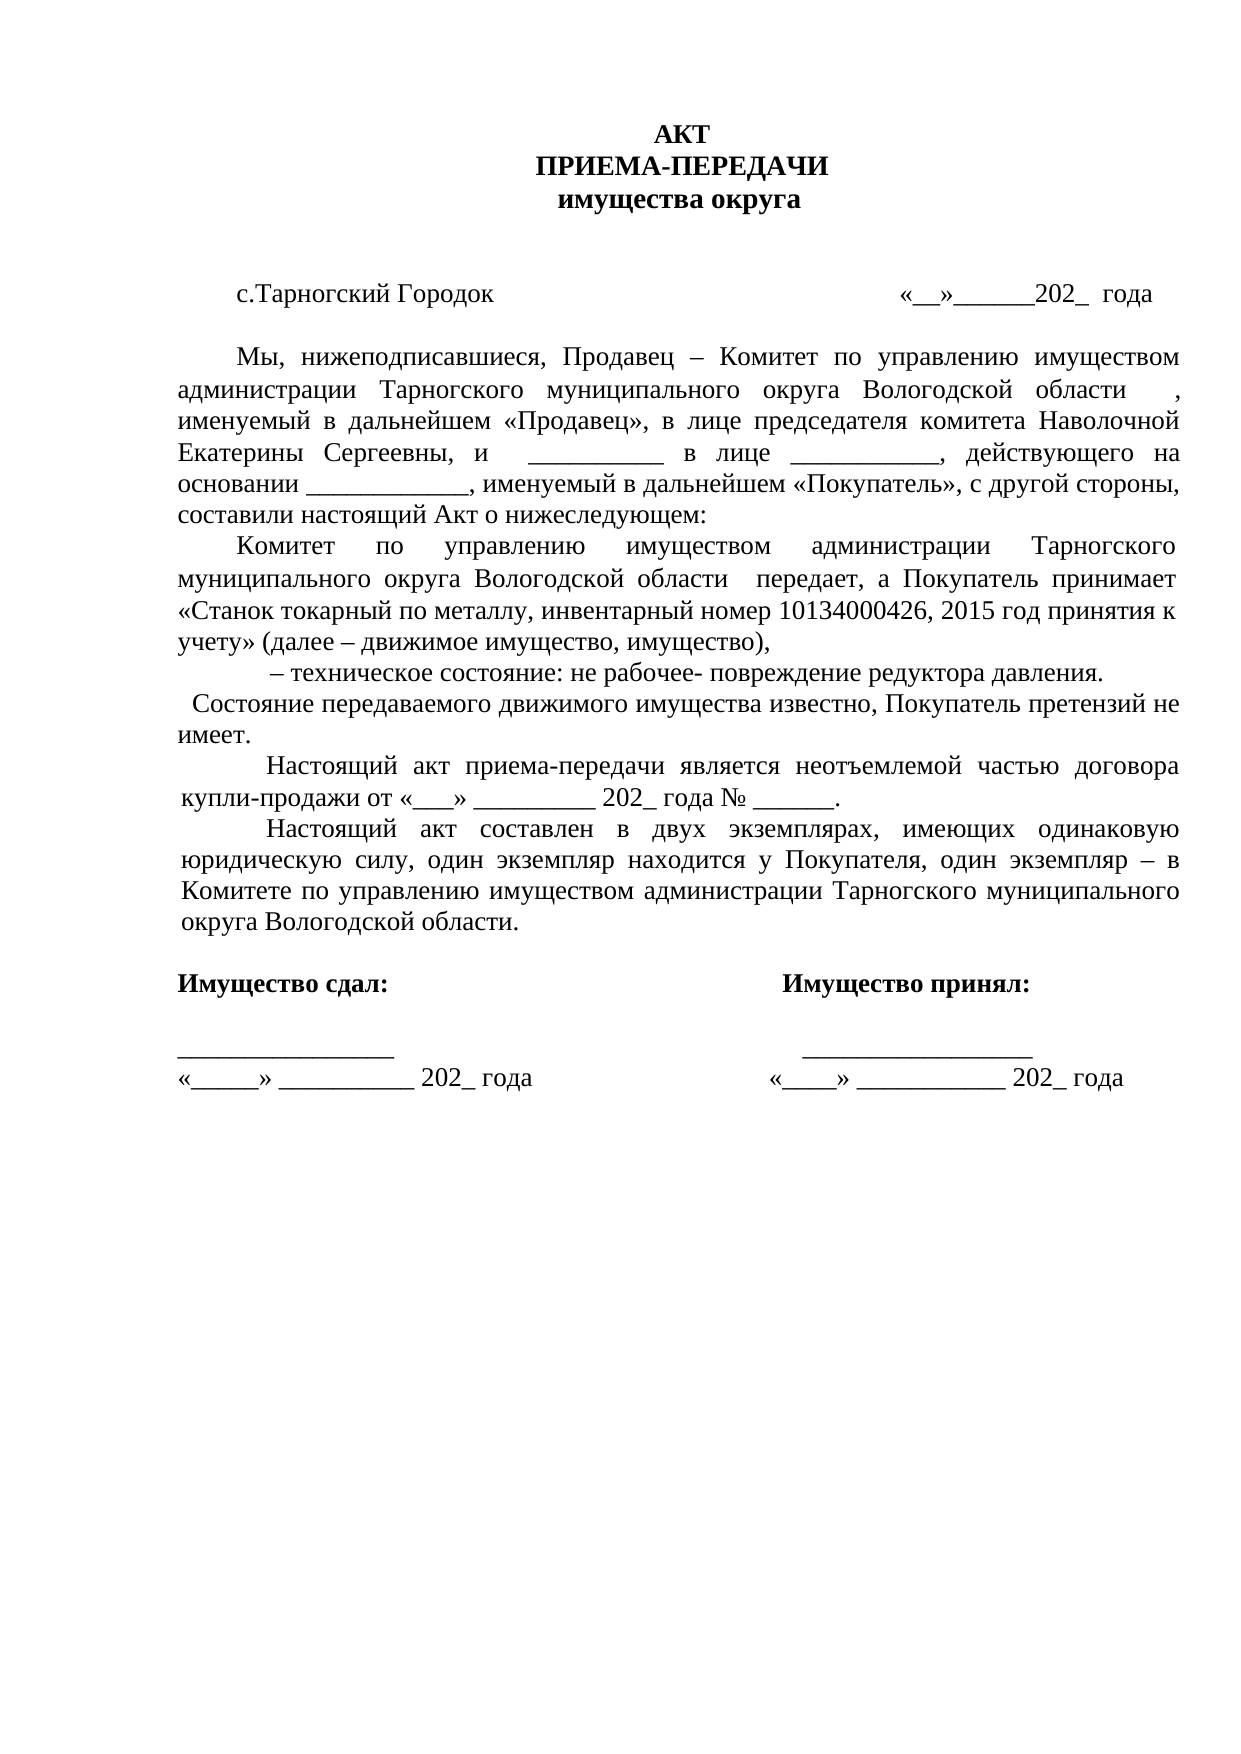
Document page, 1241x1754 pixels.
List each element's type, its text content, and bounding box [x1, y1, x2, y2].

text Мы, нижеподписавшиеся, Продавец – Комитет по управлению имуществом администрации Тарногского муниципального округа Вологодской области , именуемый в дальнейшем «Продавец», в лице председателя комитета Наволочной Екатерины Сергеевны, и __________ в лице ___________, действующего на основании ____________, именуемый в дальнейшем «Покупатель», с другой стороны, составили настоящий Акт о нижеследующем: [177, 340, 1181, 529]
text с.Тарногский Городок «__»______202_ года [183, 277, 1181, 309]
text Комитет по управлению имуществом администрации Тарногского муниципального округа Вологодской области передает, а Покупатель принимает «Станок токарный по металлу, инвентарный номер 10134000426, 2015 год принятия к учету» (далее – движимое имущество, имущество), [177, 529, 1177, 656]
text Настоящий акт составлен в двух экземплярах, имеющих одинаковую юридическую силу, один экземпляр находится у Покупателя, один экземпляр – в Комитете по управлению имуществом администрации Тарногского муниципального округа Вологодской области. [181, 812, 1181, 936]
text имущества округа [177, 182, 1181, 215]
text – техническое состояние: не рабочее- повреждение редуктора давления. [177, 656, 1177, 687]
text Настоящий акт приема-передачи является неотъемлемой частью договора купли-продажи от «___» _________ 202_ года № ______. [181, 749, 1181, 812]
text Состояние передаваемого движимого имущества известно, Покупатель претензий не имеет. [177, 687, 1181, 749]
text ПРИЕМА-ПЕРЕДАЧИ [183, 149, 1181, 182]
text АКТ [183, 118, 1181, 149]
table_header Имущество принял: _________________ «____» ___________ 202_ года [678, 968, 1192, 1186]
table_header Имущество сдал: ________________ «_____» __________ 202_ года [166, 968, 678, 1186]
